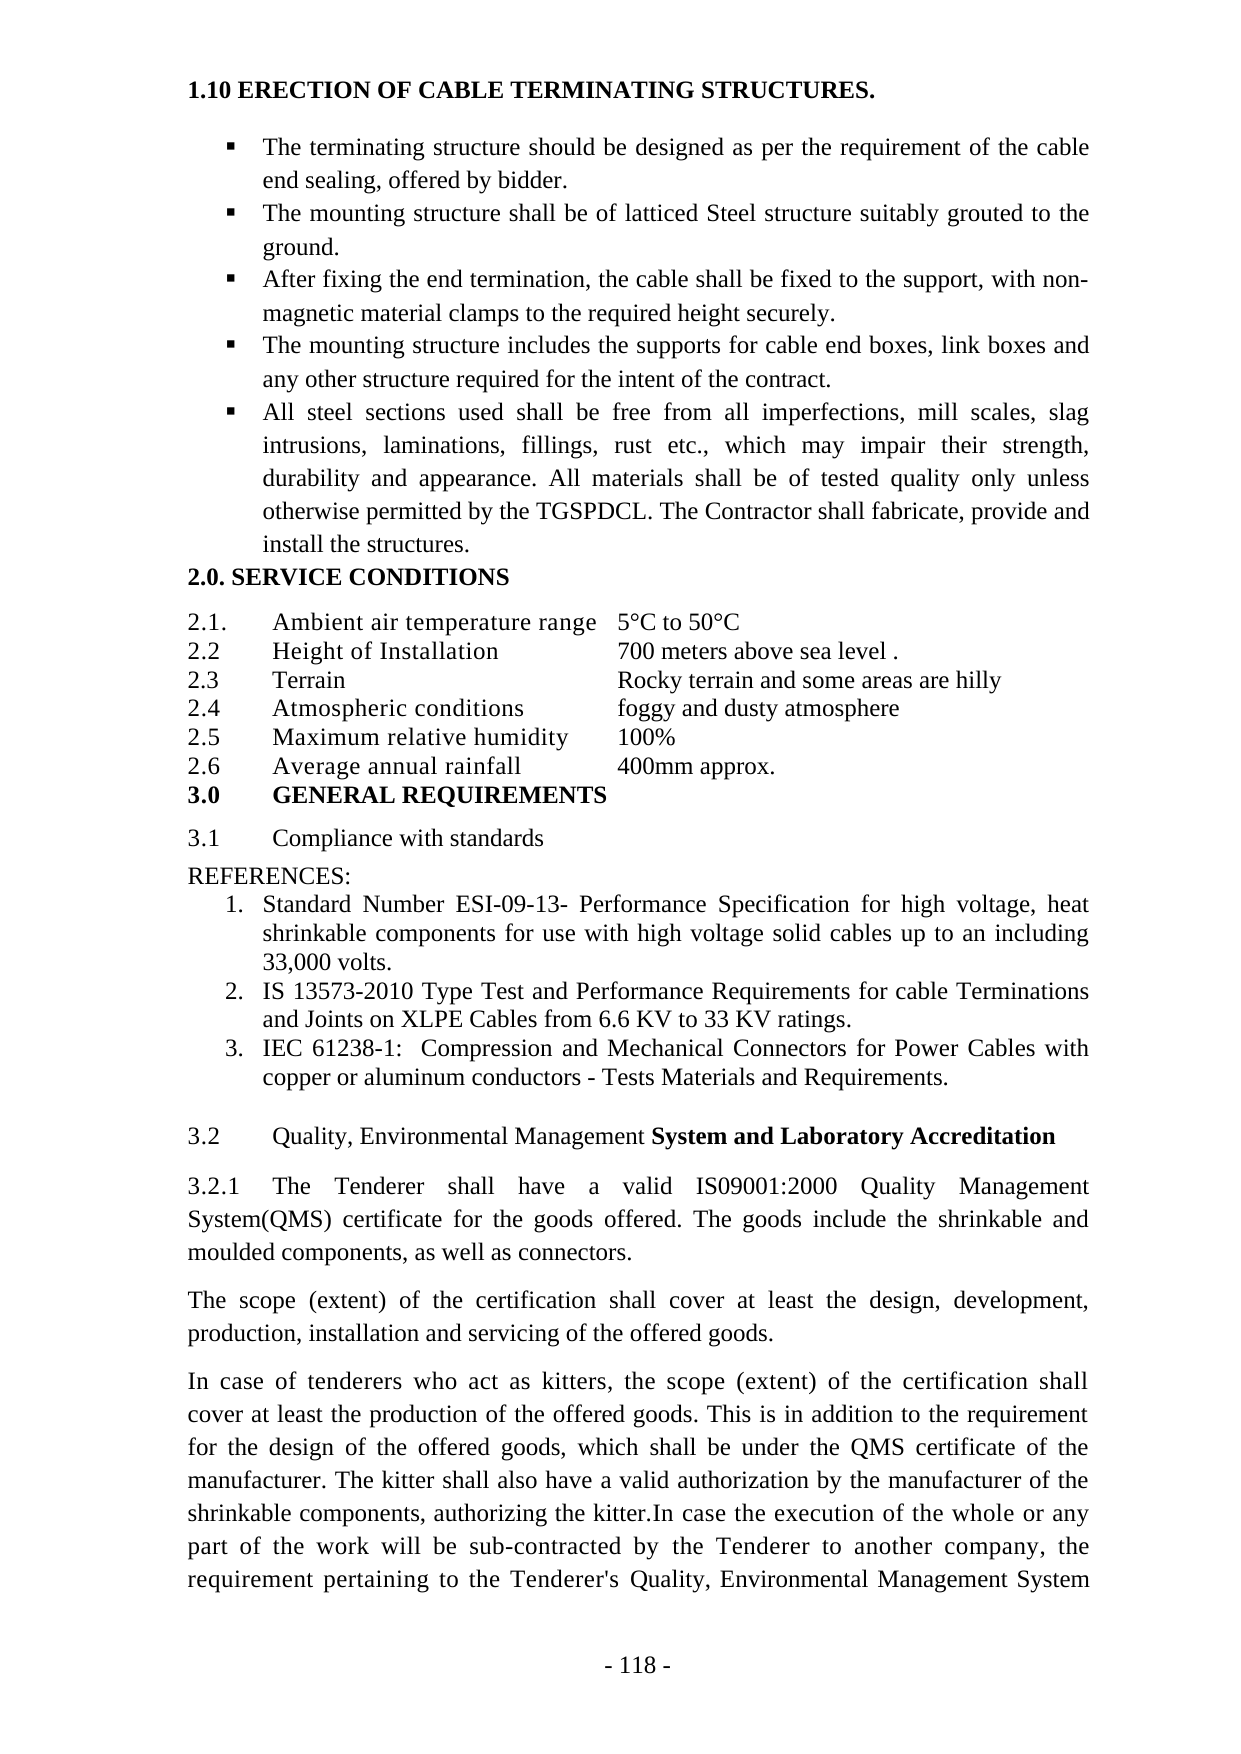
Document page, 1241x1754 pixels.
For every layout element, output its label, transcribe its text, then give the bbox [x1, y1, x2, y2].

text 2.1. Ambient air temperature range 5°C to 50°C [187, 607, 1090, 636]
text 2.6 Average annual rainfall 400mm approx. [187, 751, 1090, 780]
text 2.4 Atmospheric conditions foggy and dusty atmosphere [187, 693, 1090, 722]
text REFERENCES: [187, 861, 1090, 889]
text The scope (extent) of the certification shall cover at least the design, development, production, installation and servicing of the offered goods. [187, 1285, 1090, 1347]
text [187, 1366, 1090, 1593]
list The mounting structure shall be of latticed Steel structure suitably grouted to the ground. [225, 198, 1090, 260]
text 3.0 GENERAL REQUIREMENTS [187, 780, 1090, 808]
list All steel sections used shall be free from all imperfections, mill scales, slag intrusions, laminations, fillings, rust etc., which may impair their strength, durability and appearance. All materials shall be of tested quality only unless otherwise permitted by the TGSPDCL. The Contractor shall fabricate, provide and install the structures. [225, 397, 1090, 557]
list The mounting structure includes the supports for cable end boxes, link boxes and any other structure required for the intent of the contract. [225, 331, 1090, 392]
text 3.1 Compliance with standards [187, 823, 1090, 852]
text 2.0. SERVICE CONDITIONS [187, 562, 1090, 591]
text 2.3 Terrain Rocky terrain and some areas are hilly [187, 665, 1090, 693]
text 3.2 Quality, Environmental Management System and Laboratory Accreditation [187, 1121, 1090, 1149]
text 2.2 Height of Installation 700 meters above sea level . [187, 636, 1090, 665]
list IEC 61238-1: Compression and Mechanical Connectors for Power Cables with copper or aluminum conductors - Tests Materials and Requirements. [225, 1033, 1090, 1091]
list IS 13573-2010 Type Test and Performance Requirements for cable Terminations and Joints on XLPE Cables from 6.6 KV to 33 KV ratings. [225, 976, 1090, 1033]
text 2.5 Maximum relative humidity 100% [187, 722, 1090, 751]
text 3.2.1 The Tenderer shall have a valid IS09001:2000 Quality Management System(QMS) certificate for the goods offered. The goods include the shrinkable and moulded components, as well as connectors. [187, 1171, 1090, 1266]
list The terminating structure should be designed as per the requirement of the cable end sealing, offered by bidder. [225, 132, 1090, 194]
text 1.10 ERECTION OF CABLE TERMINATING STRUCTURES. [187, 75, 1090, 104]
list After fixing the end termination, the cable shall be fixed to the support, with non-magnetic material clamps to the required height securely. [225, 264, 1090, 326]
list Standard Number ESI-09-13- Performance Specification for high voltage, heat shrinkable components for use with high voltage solid cables up to an including 33,000 volts. [225, 889, 1090, 976]
